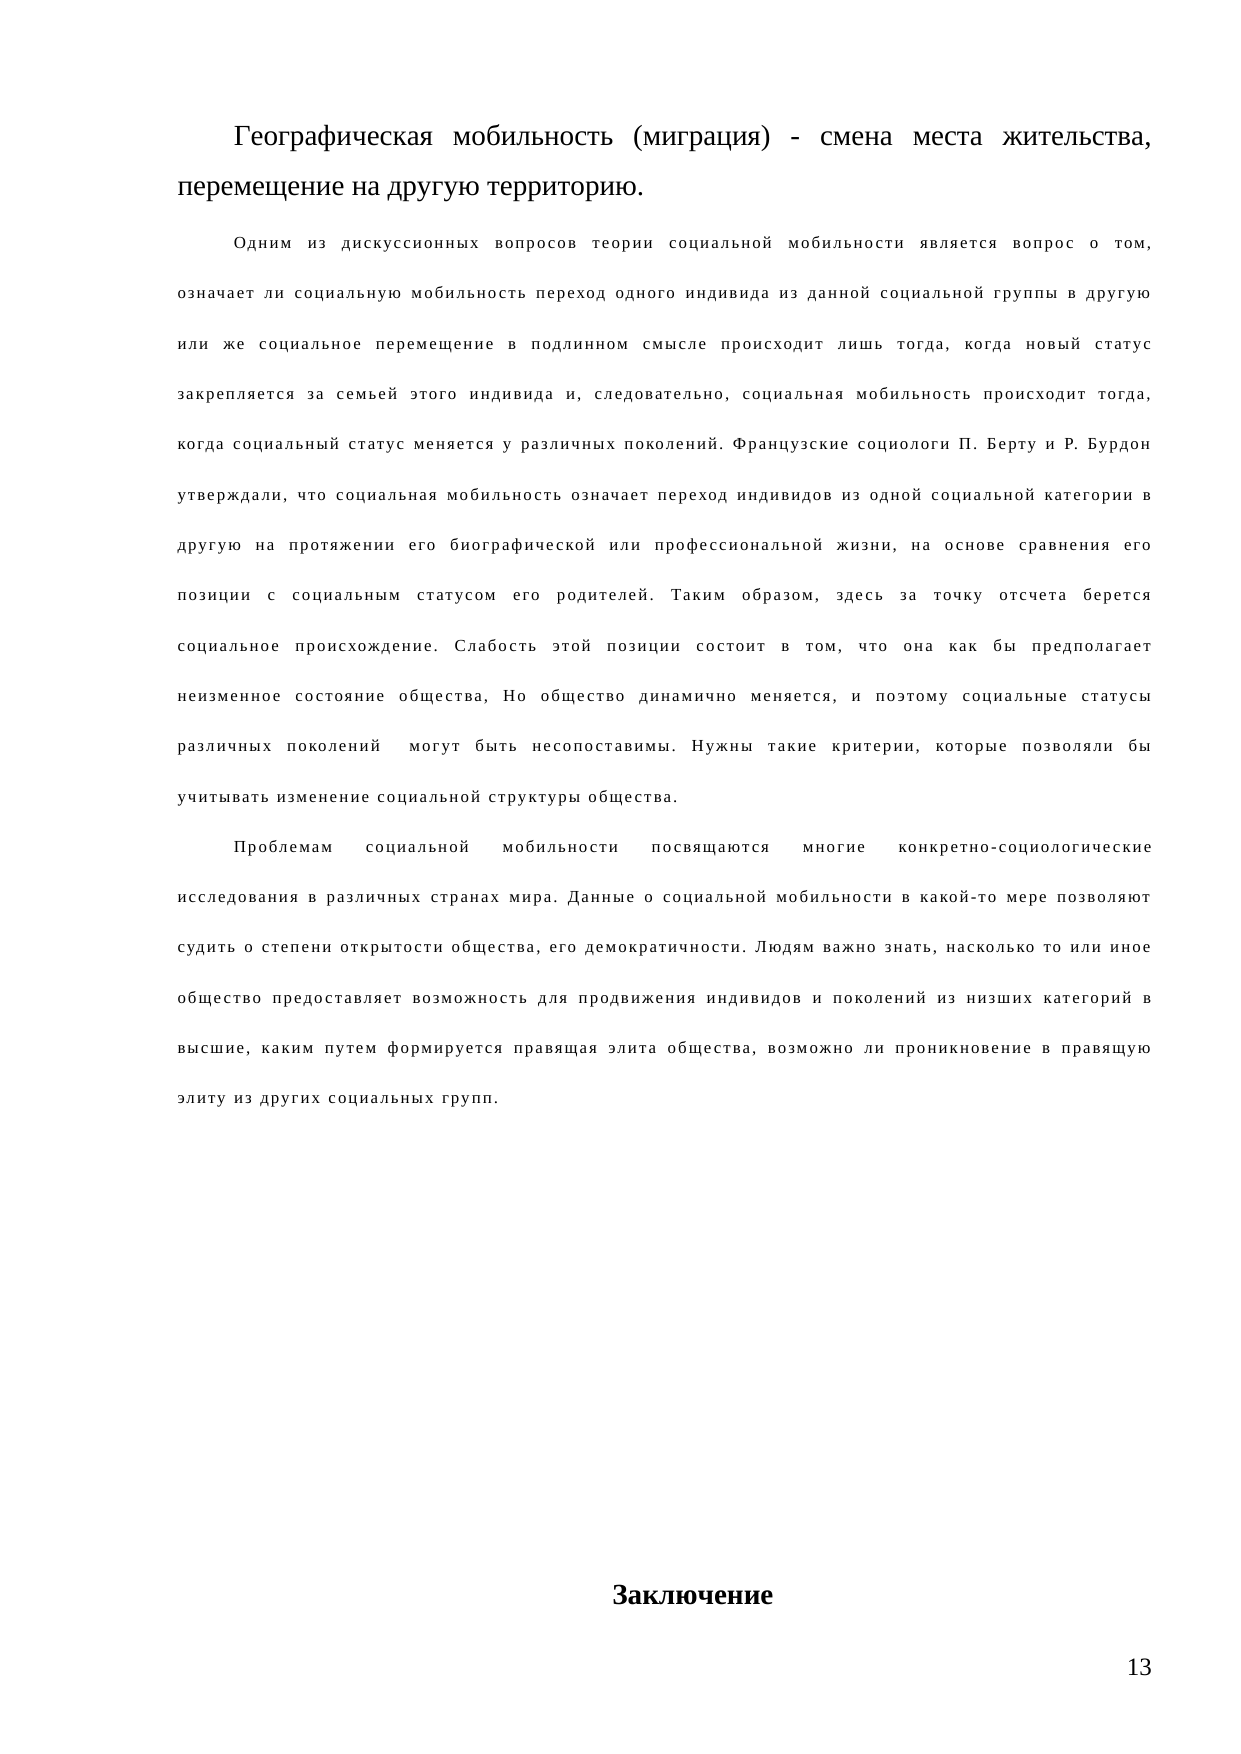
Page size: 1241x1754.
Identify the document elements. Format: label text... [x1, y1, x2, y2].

text Одним из дискуссионных вопросов теории социальной мобильности является вопрос о том, означает ли социальную мобильность переход одного индивида из данной социальной группы в другую или же социальное перемещение в подлинном смысле происходит лишь тогда, когда новый статус закрепляется за семьей этого индивида и, следовательно, социальная мобильность происходит тогда, когда социальный статус меняется у различных поколений. Французские социологи П. Берту и Р. Бурдон утверждали, что социальная мобильность означает переход индивидов из одной социальной категории в другую на протяжении его биографической или профессиональной жизни, на основе сравнения его позиции с социальным статусом его родителей. Таким образом, здесь за точку отсчета берется социальное происхождение. Слабость этой позиции состоит в том, что она как бы предполагает неизменное состояние общества, Но общество динамично меняется, и поэтому социальные статусы различных поколений могут быть несопоставимы. Нужны такие критерии, которые позволяли бы учитывать изменение социальной структуры общества. [177, 219, 1152, 806]
text Географическая мобильность (миграция) - смена места жительства, перемещение на другую территорию. [177, 118, 1152, 202]
text Заключение [177, 1577, 1152, 1611]
text Проблемам социальной мобильности посвящаются многие конкретно-социологические исследования в различных странах мира. Данные о социальной мобильности в какой-то мере позволяют судить о степени открытости общества, его демократичности. Людям важно знать, насколько то или иное общество предоставляет возможность для продвижения индивидов и поколений из низших категорий в высшие, каким путем формируется правящая элита общества, возможно ли проникновение в правящую элиту из других социальных групп. [177, 822, 1152, 1108]
